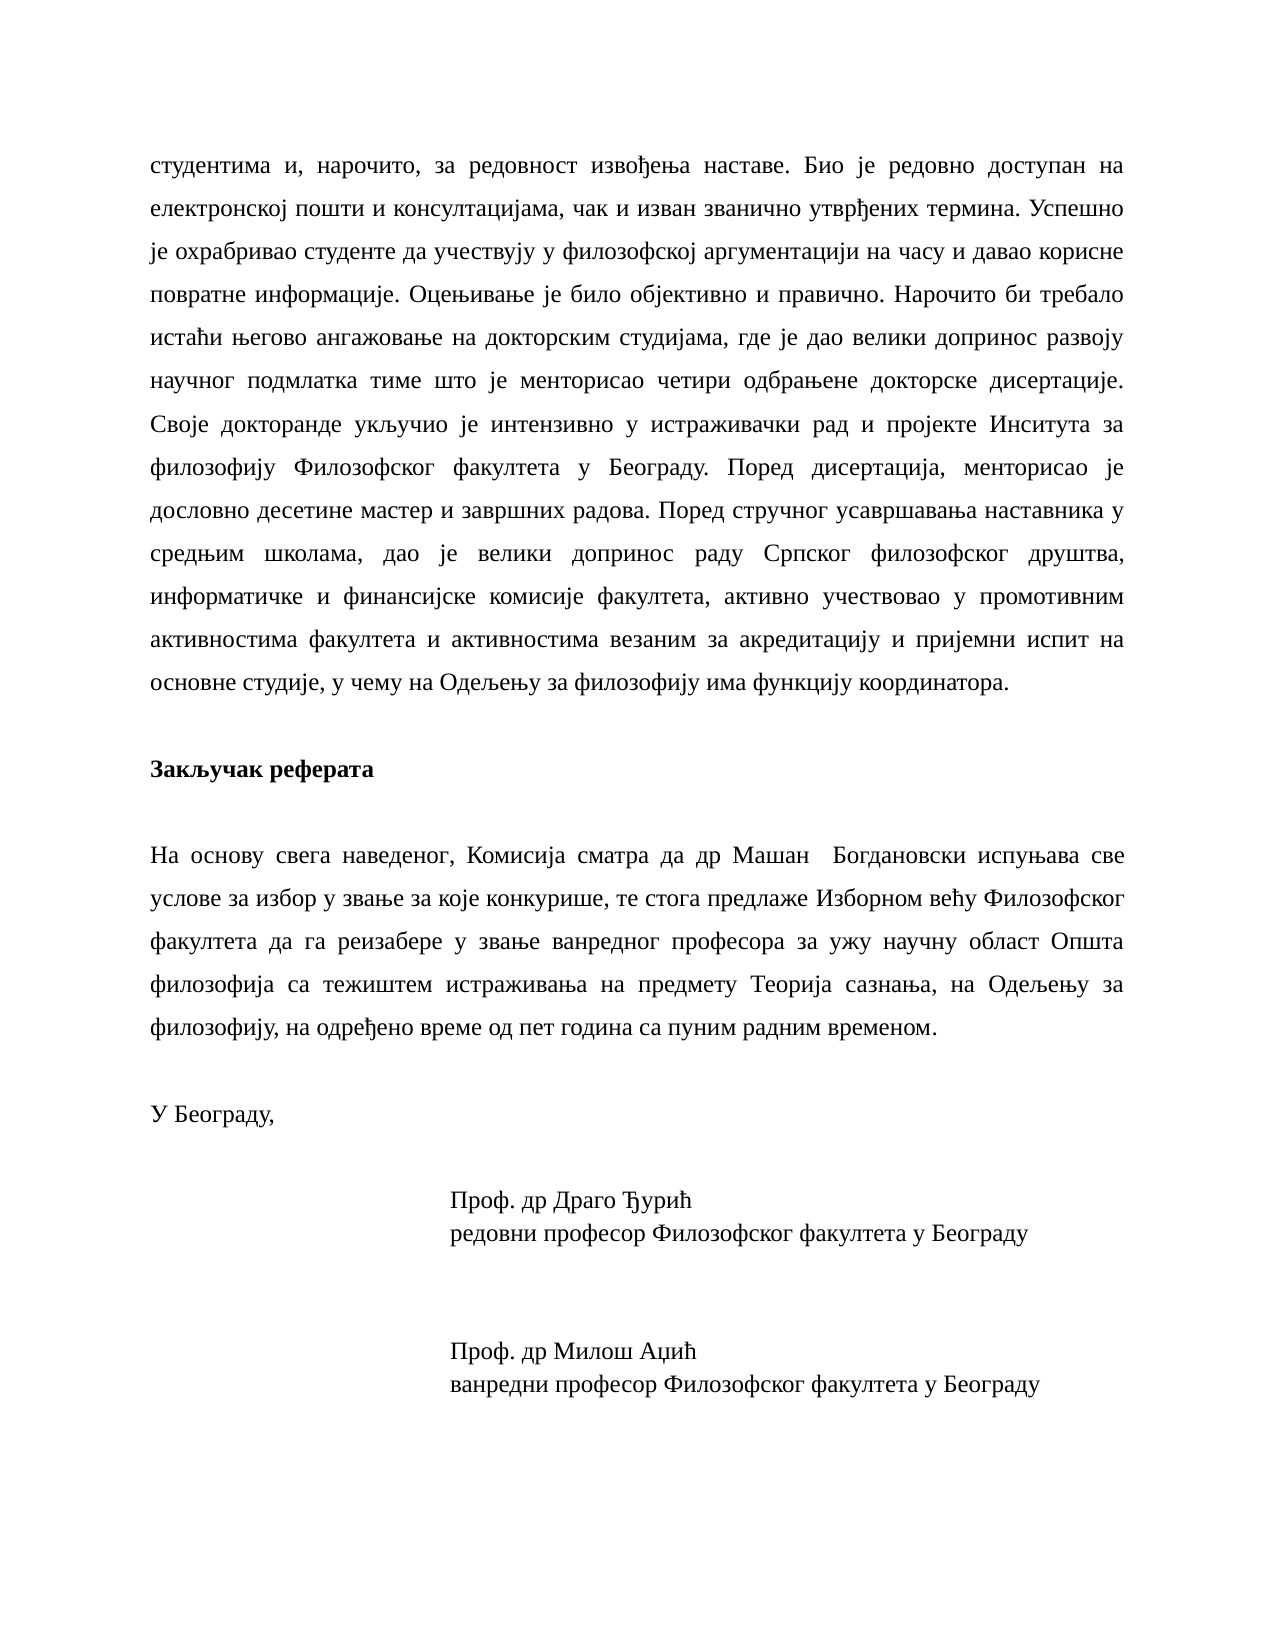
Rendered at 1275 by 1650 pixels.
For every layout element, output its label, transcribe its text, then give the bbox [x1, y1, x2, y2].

text редовни професор Филозофског факултета у Београду [150, 1218, 1125, 1247]
text ванредни професор Филозофског факултета у Београду [150, 1369, 1125, 1398]
text Закључак реферата [150, 754, 1125, 782]
text Проф. др Драго Ђурић [150, 1185, 1125, 1214]
text Проф. др Милош Аџић [375, 1336, 1125, 1364]
text У Београду, [150, 1099, 1125, 1127]
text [150, 150, 1125, 696]
text На основу свега наведеног, Комисија сматра да др Машан Богдановски испуњава све услове за избор у звање за које конкурише, те стога предлаже Изборном већу Филозофског факултета да га реизабере у звање ванредног професора за ужу научну област Општа филозофија са тежиштем истраживања на предмету Теорија сазнања, на Одељењу за филозофију, на одређено време од пет година са пуним радним временом. [150, 840, 1125, 1041]
